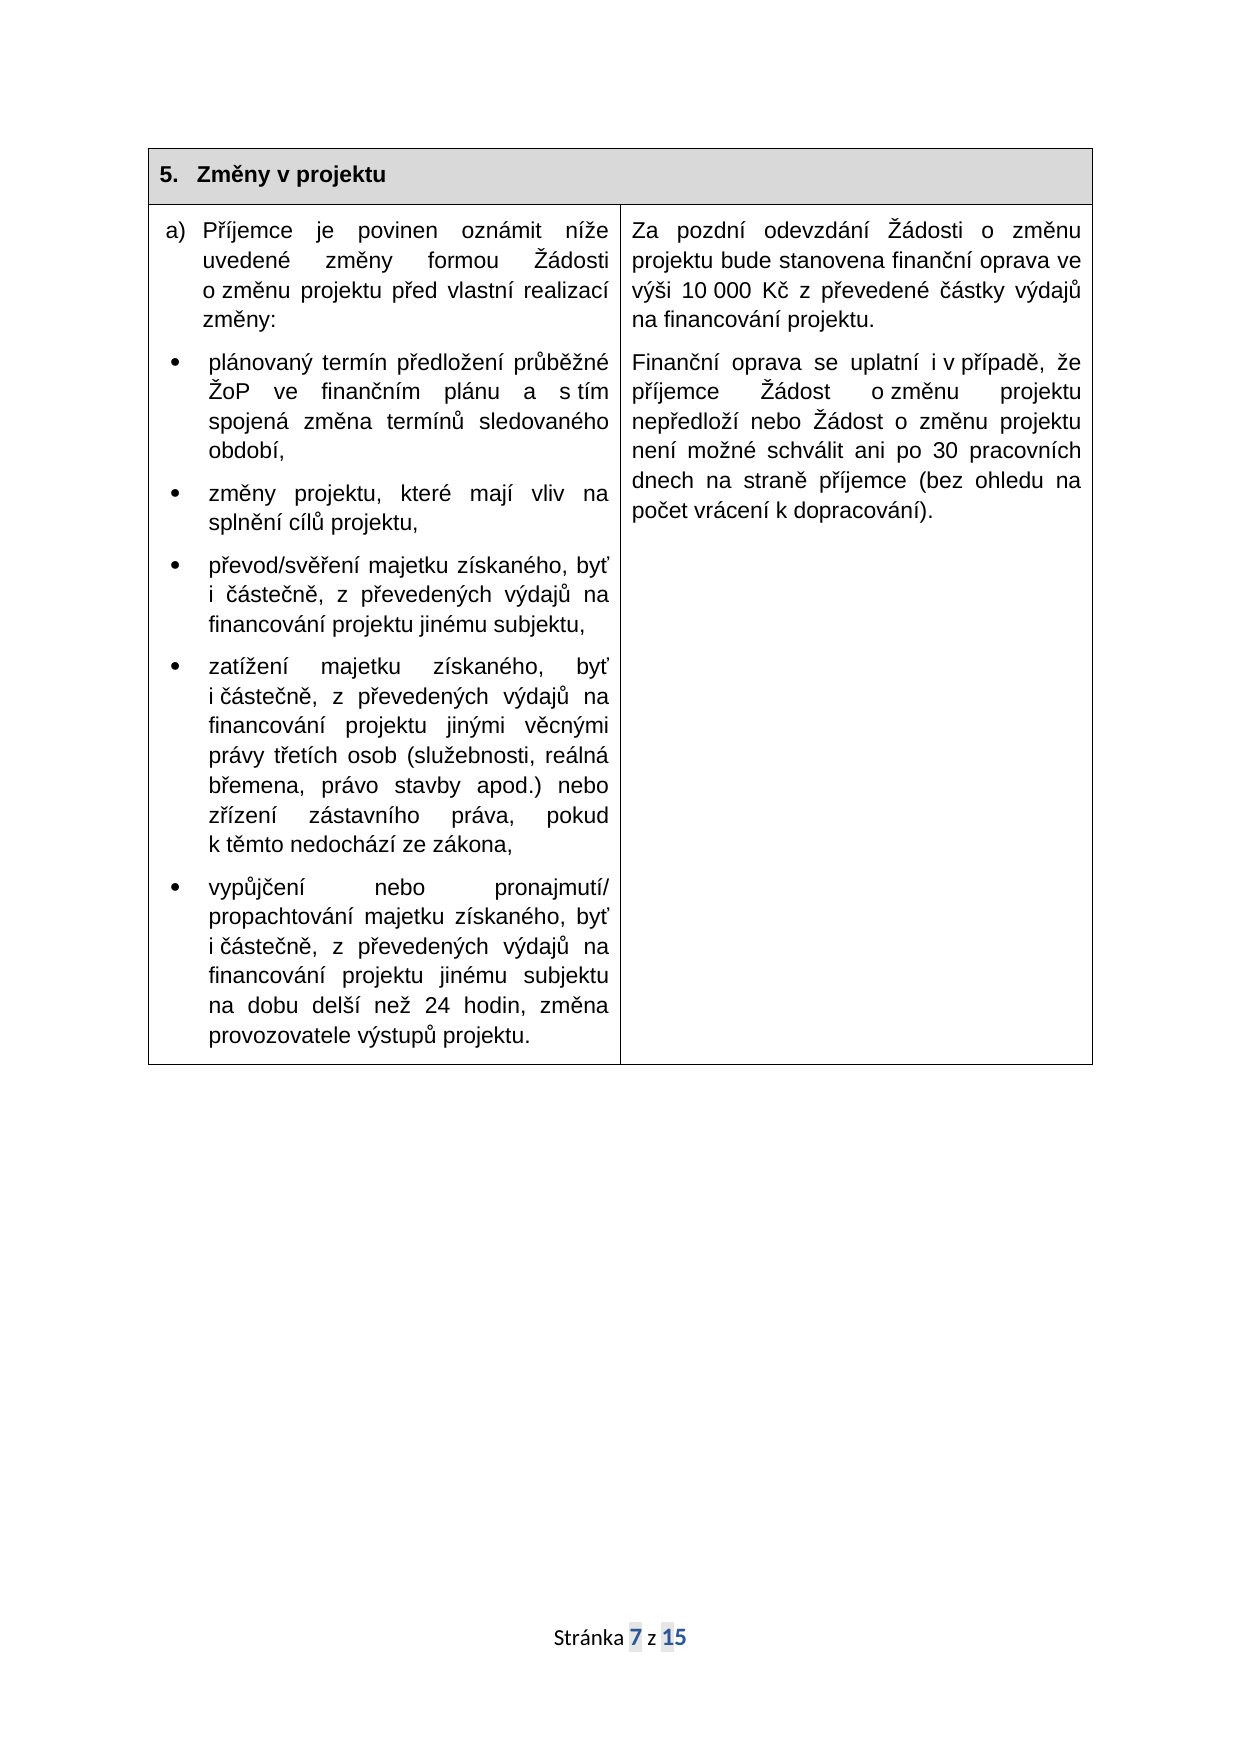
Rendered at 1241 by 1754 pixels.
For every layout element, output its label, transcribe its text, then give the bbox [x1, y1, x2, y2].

table_cell Za pozdní odevzdání Žádosti o změnu projektu bude stanovena finanční oprava ve výši 10 000 Kč z převedené částky výdajů na financování projektu. Finanční oprava se uplatní i v případě, že příjemce Žádost o změnu projektu nepředloží nebo Žádost o změnu projektu není možné schválit ani po 30 pracovních dnech na straně příjemce (bez ohledu na počet vrácení k dopracování). [621, 205, 1092, 1064]
table_cell Změny v projektu [149, 149, 1092, 204]
table_cell Příjemce je povinen oznámit níže uvedené změny formou Žádosti o změnu projektu před vlastní realizací změny: plánovaný termín předložení průběžné ŽoP ve finančním plánu a s tím spojená změna termínů sledovaného období, změny projektu, které mají vliv na splnění cílů projektu, převod/svěření majetku získaného, byť i částečně, z převedených výdajů na financování projektu jinému subjektu, zatížení majetku získaného, byť i částečně, z převedených výdajů na financování projektu jinými věcnými právy třetích osob (služebnosti, reálná břemena, právo stavby apod.) nebo zřízení zástavního práva, pokud k těmto nedochází ze zákona, vypůjčení nebo pronajmutí/ propachtování majetku získaného, byť i částečně, z převedených výdajů na financování projektu jinému subjektu na dobu delší než 24 hodin, změna provozovatele výstupů projektu. [149, 205, 620, 1064]
